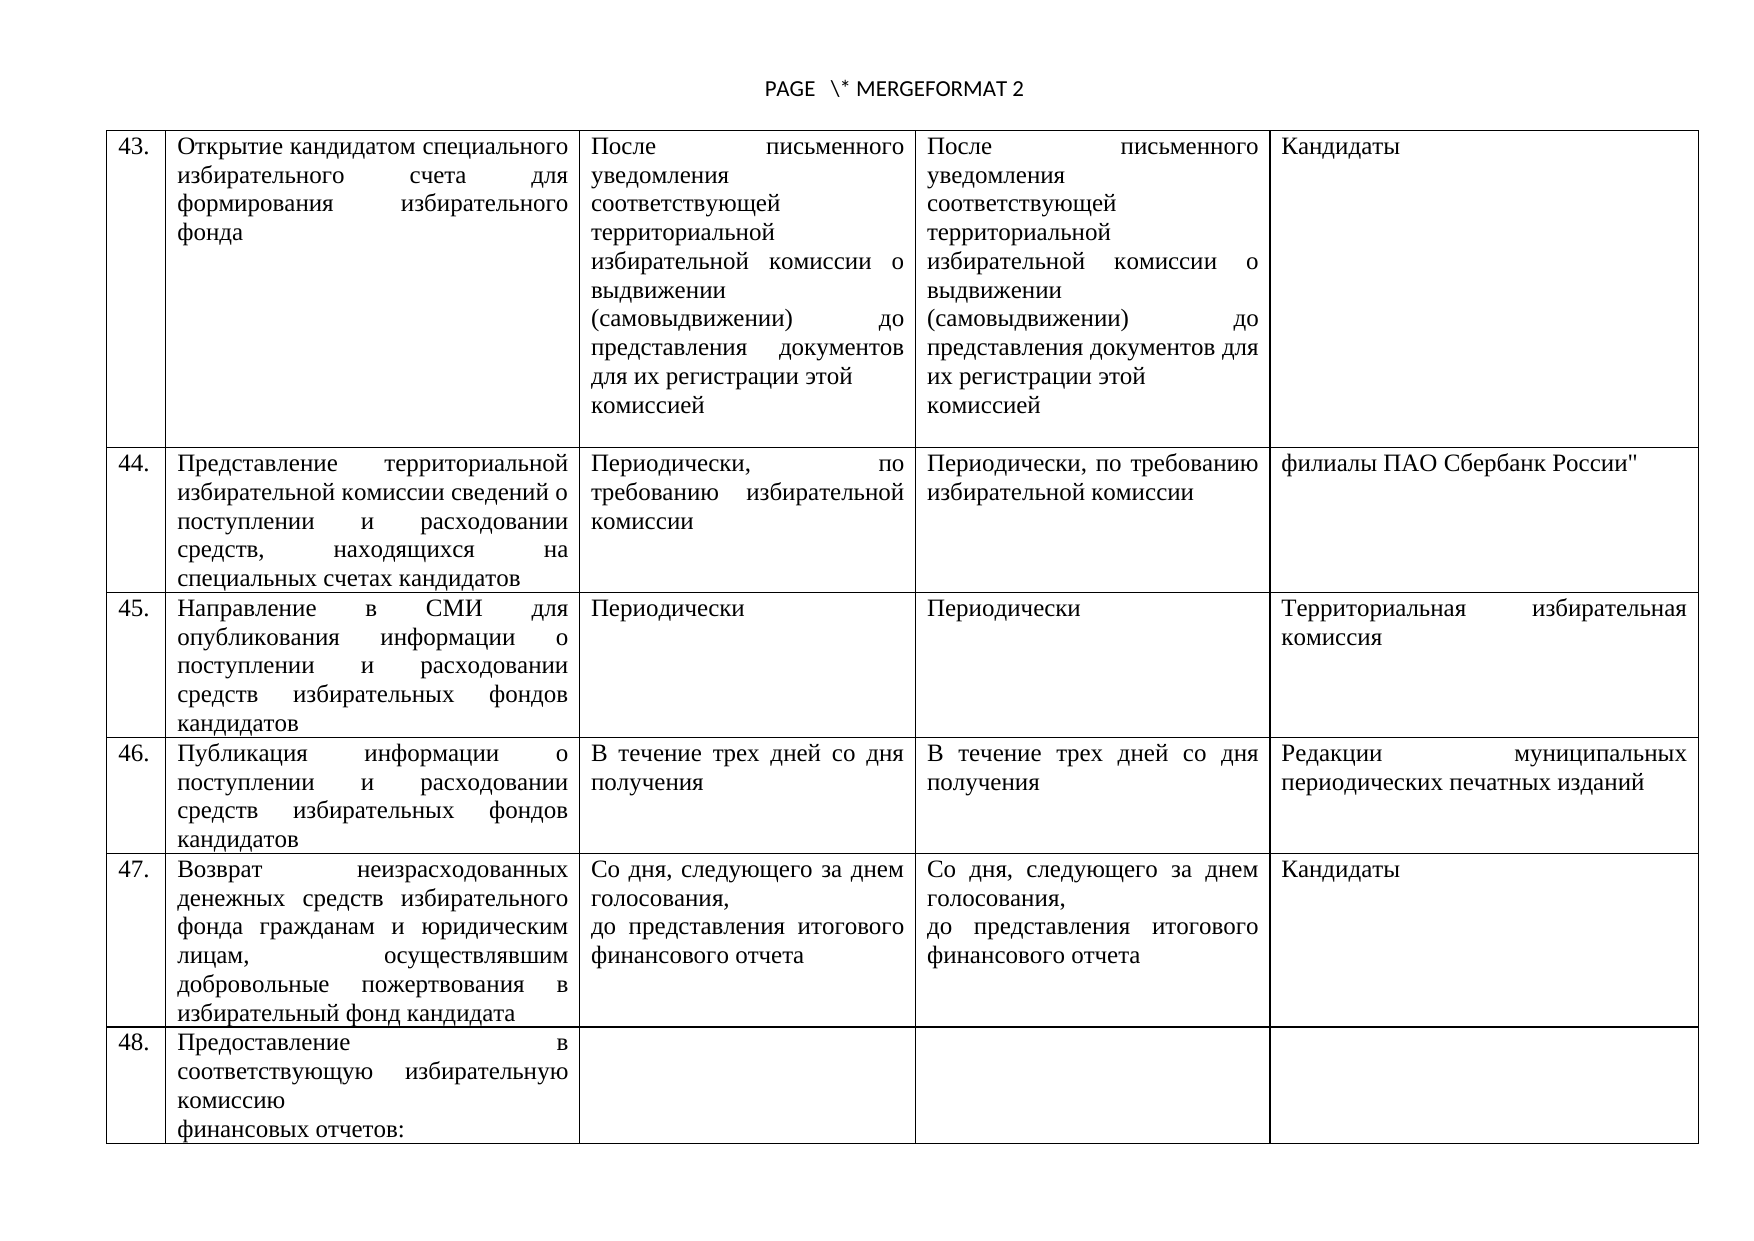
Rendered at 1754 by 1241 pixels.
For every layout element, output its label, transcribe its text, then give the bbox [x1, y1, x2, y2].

table_cell Со дня, следующего за днем голосования, до представления итогового финансового отчета [580, 854, 915, 1026]
table_cell филиалы ПАО Сбербанк России" [1271, 448, 1698, 592]
table_cell Кандидаты [1271, 131, 1698, 447]
table_cell Возврат неизрасходованных денежных средств избирательного фонда гражданам и юридическим лицам, осуществлявшим добровольные пожертвования в избирательный фонд кандидата [166, 854, 579, 1026]
table_cell [107, 738, 165, 853]
table_cell [107, 854, 165, 1026]
table_cell После письменного уведомления соответствующей территориальной избирательной комиссии о выдвижении (самовыдвижении) до представления документов для их регистрации этой комиссией [580, 131, 915, 447]
table_cell Направление в СМИ для опубликования информации о поступлении и расходовании средств избирательных фондов кандидатов [166, 593, 579, 737]
table_cell Кандидаты [1271, 854, 1698, 1026]
table_cell Редакции муниципальных периодических печатных изданий [1271, 738, 1698, 853]
table_cell Территориальная избирательная комиссия [1271, 593, 1698, 737]
table_cell [1271, 1028, 1698, 1142]
table_cell [107, 593, 165, 737]
table_cell Периодически [916, 593, 1269, 737]
table_cell Периодически, по требованию избирательной комиссии [580, 448, 915, 592]
table_cell Публикация информации о поступлении и расходовании средств избирательных фондов кандидатов [166, 738, 579, 853]
table_cell После письменного уведомления соответствующей территориальной избирательной комиссии о выдвижении (самовыдвижении) до представления документов для их регистрации этой комиссией [916, 131, 1269, 447]
table_cell Предоставление в соответствующую избирательную комиссию финансовых отчетов: [166, 1028, 579, 1142]
table_cell [107, 448, 165, 592]
table_cell [107, 131, 165, 447]
table_cell [107, 1028, 165, 1142]
table_cell В течение трех дней со дня получения [580, 738, 915, 853]
table_cell Открытие кандидатом специального избирательного счета для формирования избирательного фонда [166, 131, 579, 447]
table_cell Периодически [580, 593, 915, 737]
table_cell Периодически, по требованию избирательной комиссии [916, 448, 1269, 592]
table_cell В течение трех дней со дня получения [916, 738, 1269, 853]
table_cell [580, 1028, 915, 1142]
table_cell Представление территориальной избирательной комиссии сведений о поступлении и расходовании средств, находящихся на специальных счетах кандидатов [166, 448, 579, 592]
table_cell [916, 1028, 1269, 1142]
table_cell Со дня, следующего за днем голосования, до представления итогового финансового отчета [916, 854, 1269, 1026]
